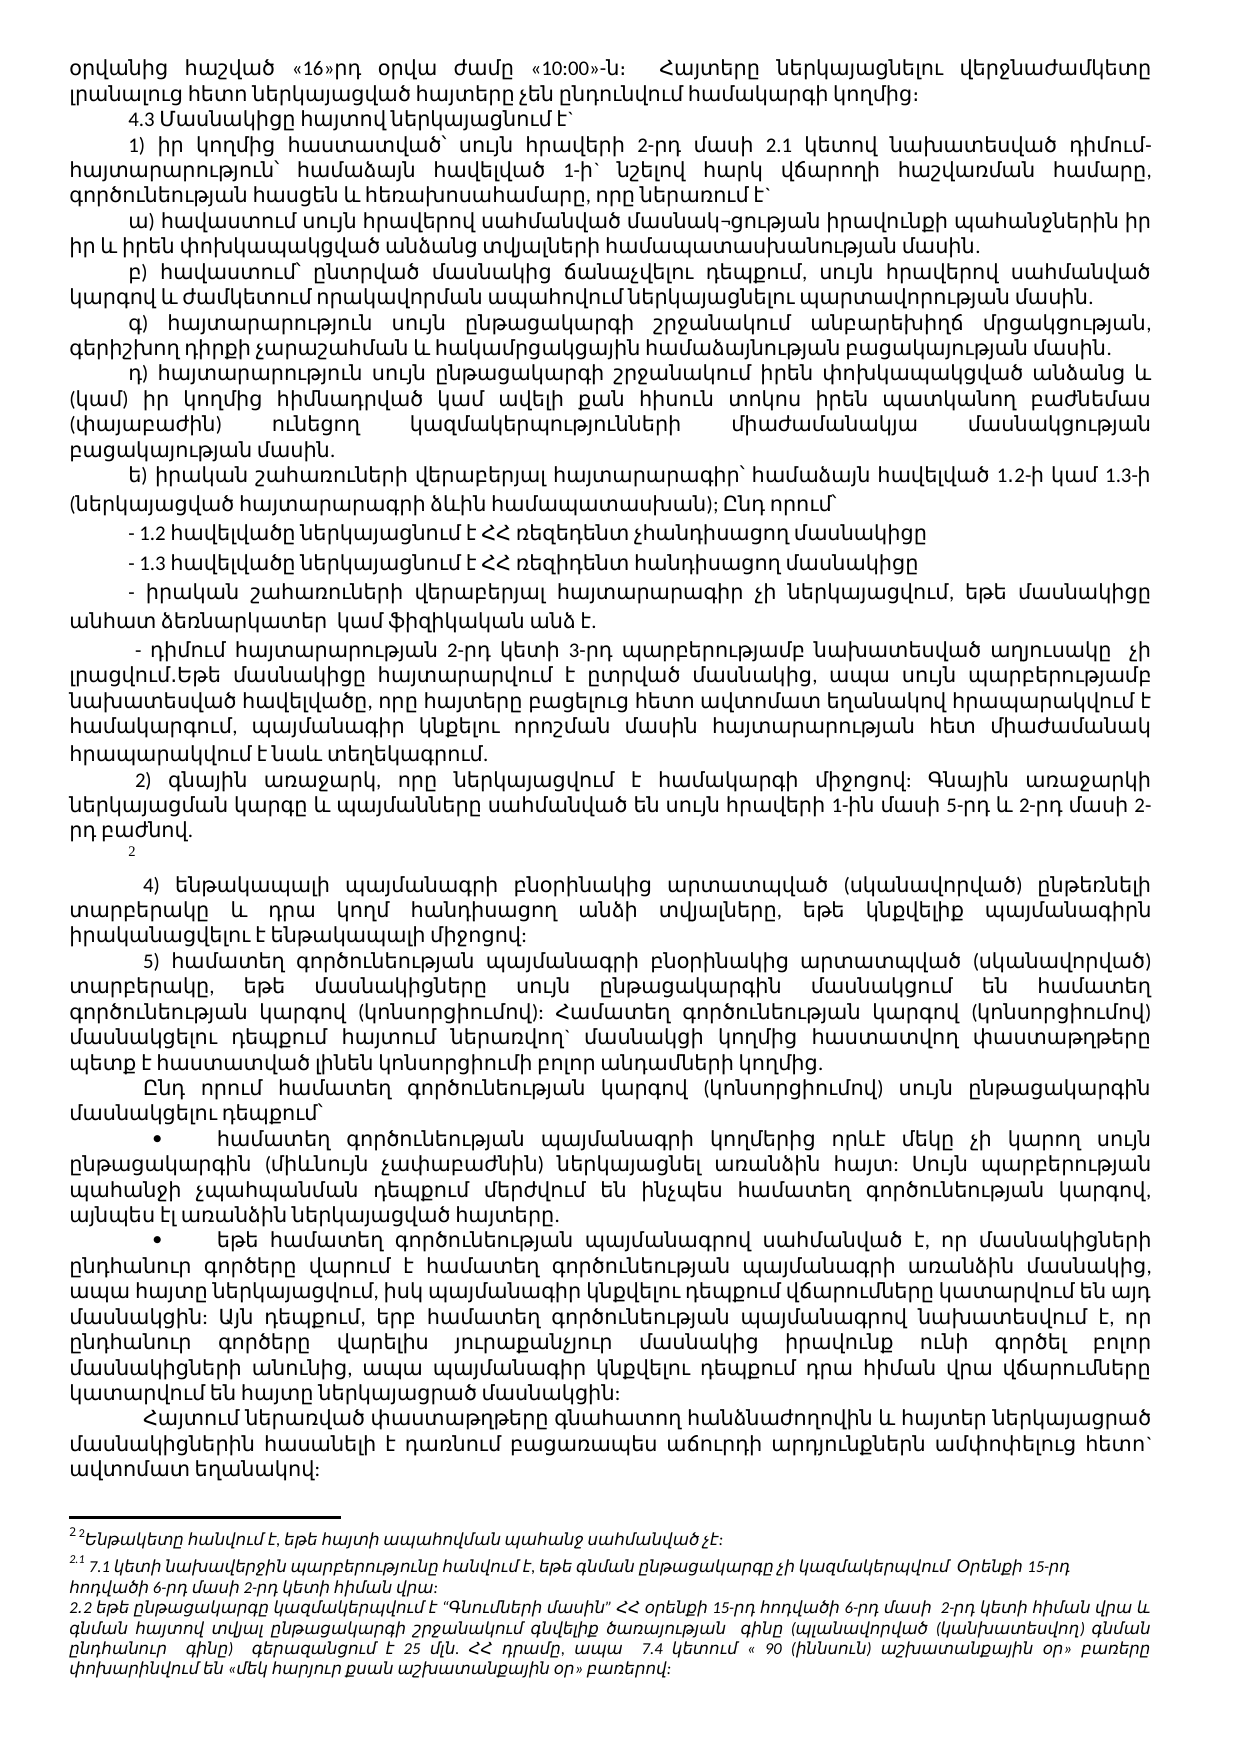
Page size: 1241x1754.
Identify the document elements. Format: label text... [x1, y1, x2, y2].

text գ) հայտարարություն սույն ընթացակարգի շրջանակում անբարեխիղճ մրցակցության, գերիշխող դիրքի չարաշահման և հակամրցակցային համաձայնության բացակայության մասին. [69, 310, 1152, 361]
text - 1.2 հավելվածը ներկայացնում է ՀՀ ռեզեդենտ չհանդիսացող մասնակիցը [69, 521, 1152, 546]
text Հայտում ներառված փաստաթղթերը գնահատող հանձնաժողովին և հայտեր ներկայացրած մասնակիցներին հասանելի է դառնում բացառապես աճուրդի արդյունքներն ամփոփելուց հետո` ավտոմատ եղանակով: [69, 1406, 1152, 1482]
text Ընդ որում համատեղ գործունեության կարգով (կոնսորցիումով) սույն ընթացակարգին մասնակցելու դեպքում՝ [69, 1075, 1152, 1126]
text 4.3 Մասնակիցը հայտով ներկայացնում է` [69, 106, 1152, 132]
text դ) հայտարարություն սույն ընթացակարգի շրջանակում իրեն փոխկապակցված անձանց և (կամ) իր կողմից հիմնադրված կամ ավելի քան հիսուն տոկոս իրեն պատկանող բաժնեմաս (փայաբաժին) ունեցող կազմակերպությունների միաժամանակյա մասնակցության բացակայության մասին. [69, 361, 1152, 462]
text 5) համատեղ գործունեության պայմանագրի բնօրինակից արտատպված (սկանավորված) տարբերակը, եթե մասնակիցները սույն ընթացակարգին մասնակցում են համատեղ գործունեության կարգով (կոնսորցիումով): Համատեղ գործունեության կարգով (կոնսորցիումով) մասնակցելու դեպքում հայտում ներառվող` մասնակցի կողմից հաստատվող փաստաթղթերը պետք է հաստատված լինեն կոնսորցիումի բոլոր անդամների կողմից. [69, 948, 1152, 1075]
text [69, 56, 1152, 106]
text - 1.3 հավելվածը ներկայացնում է ՀՀ ռեզիդենտ հանդիսացող մասնակիցը [69, 550, 1152, 575]
text ե) իրական շահառուների վերաբերյալ հայտարարագիր՝ համաձայն հավելված 1․2-ի կամ 1.3-ի (ներկայացված հայտարարագրի ձևին համապատասխան); Ընդ որում՝ [69, 462, 1152, 517]
list եթե համատեղ գործունեության պայմանագրով սահմանված է, որ մասնակիցների ընդհանուր գործերը վարում է համատեղ գործունեության պայմանագրի առանձին մասնակից, ապա հայտը ներկայացվում, իսկ պայմանագիր կնքվելու դեպքում վճարումները կատարվում են այդ մասնակցին: Այն դեպքում, երբ համատեղ գործունեության պայմանագրով նախատեսվում է, որ ընդհանուր գործերը վարելիս յուրաքանչյուր մասնակից իրավունք ունի գործել բոլոր մասնակիցների անունից, ապա պայմանագիր կնքվելու դեպքում դրա հիման վրա վճարումները կատարվում են հայտը ներկայացրած մասնակցին: [69, 1228, 1152, 1406]
text բ) հավաստում՝ ընտրված մասնակից ճանաչվելու դեպքում, սույն հրավերով սահմանված կարգով և ժամկետում որակավորման ապահովում ներկայացնելու պարտավորության մասին. [69, 259, 1152, 310]
text 1) իր կողմից հաստատված՝ սույն հրավերի 2-րդ մասի 2.1 կետով նախատեսված դիմում-հայտարարություն՝ համաձայն հավելված 1-ի` նշելով հարկ վճարողի հաշվառման համարը, գործունեության հասցեն և հեռախոսահամարը, որը ներառում է` [69, 132, 1152, 208]
text - դիմում հայտարարության 2-րդ կետի 3-րդ պարբերությամբ նախատեսված աղյուսակը չի լրացվում․Եթե մասնակիցը հայտարարվում է ըտրված մասնակից, ապա սույն պարբերությամբ նախատեսված հավելվածը, որը հայտերը բացելուց հետո ավտոմատ եղանակով հրապարակվում է համակարգում, պայմանագիր կնքելու որոշման մասին հայտարարության հետ միաժամանակ հրապարակվում է նաև տեղեկագրում. [69, 637, 1152, 767]
text 4) ենթակապալի պայմանագրի բնօրինակից արտատպված (սկանավորված) ընթեռնելի տարբերակը և դրա կողմ հանդիսացող անձի տվյալները, եթե կնքվելիք պայմանագիրն իրականացվելու է ենթակապալի միջոցով: [69, 872, 1152, 948]
list համատեղ գործունեության պայմանագրի կողմերից որևէ մեկը չի կարող սույն ընթացակարգին (միևնույն չափաբաժնին) ներկայացնել առանձին հայտ: Սույն պարբերության պահանջի չպահպանման դեպքում մերժվում են ինչպես համատեղ գործունեության կարգով, այնպես էլ առանձին ներկայացված հայտերը. [69, 1126, 1152, 1228]
text ա) հավաստում սույն հրավերով սահմանված մասնակ¬ցության իրավունքի պահանջներին իր իր և իրեն փոխկապակցված անձանց տվյալների համապատասխանության մասին. [69, 208, 1152, 259]
text - իրական շահառուների վերաբերյալ հայտարարագիր չի ներկայացվում, եթե մասնակիցը անհատ ձեռնարկատեր կամ ֆիզիկական անձ է. [69, 579, 1152, 633]
text 2) գնային առաջարկ, որը ներկայացվում է համակարգի միջոցով: Գնային առաջարկի ներկայացման կարգը և պայմանները սահմանված են սույն հրավերի 1-ին մասի 5-րդ և 2-րդ մասի 2-րդ բաժնով. [69, 767, 1152, 843]
